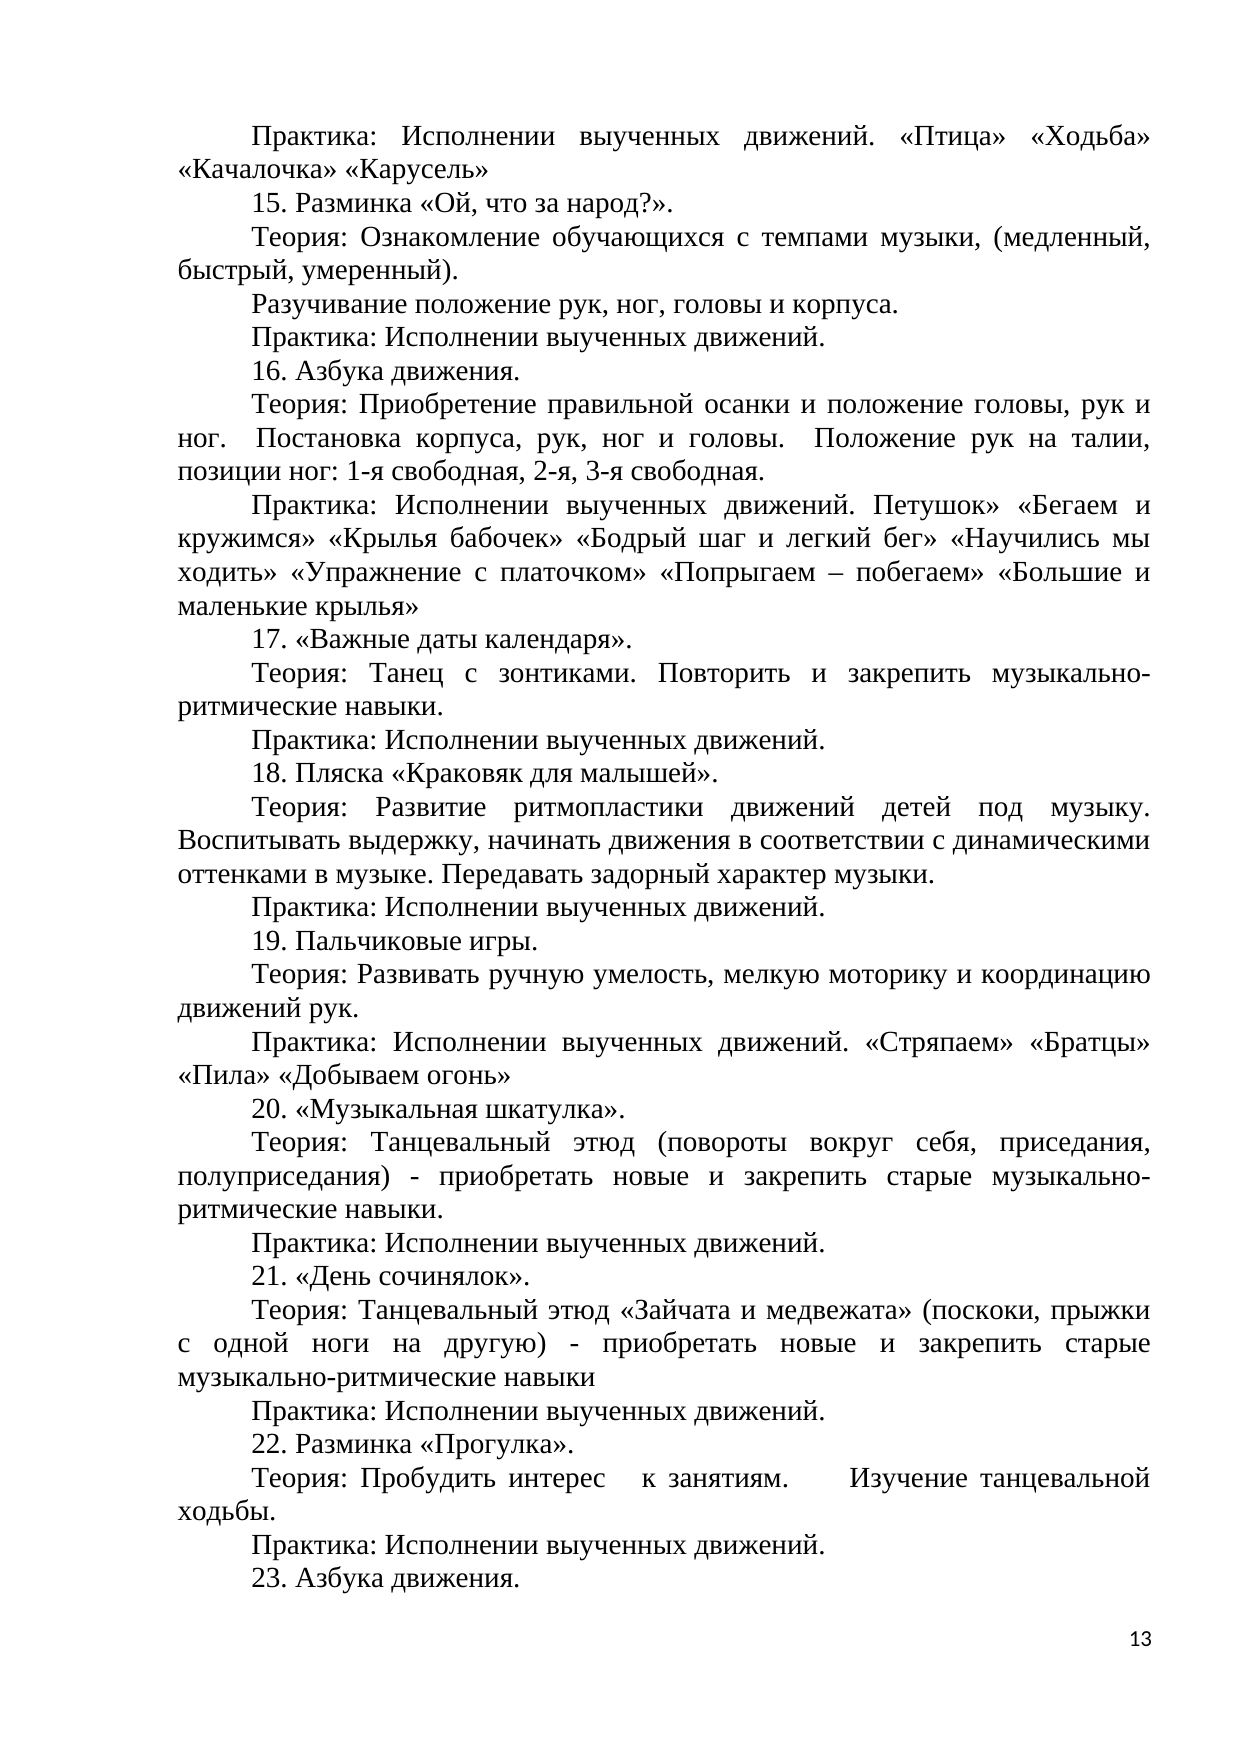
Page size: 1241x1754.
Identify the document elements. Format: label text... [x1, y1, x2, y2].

text Практика: Исполнении выученных движений. [177, 1225, 1152, 1258]
text Разучивание положение рук, ног, головы и корпуса. [177, 286, 1152, 319]
text Практика: Исполнении выученных движений. [177, 1527, 1152, 1560]
text Теория: Ознакомление обучающихся с темпами музыки, (медленный, быстрый, умеренный). [177, 219, 1152, 286]
text Теория: Развивать ручную умелость, мелкую моторику и координацию движений рук. [177, 957, 1152, 1024]
text 18. Пляска «Краковяк для малышей». [177, 755, 1152, 789]
text 19. Пальчиковые игры. [177, 923, 1152, 957]
text Теория: Приобретение правильной осанки и положение головы, рук и ног. Постановка корпуса, рук, ног и головы. Положение рук на талии, позиции ног: 1-я свободная, 2-я, 3-я свободная. [177, 386, 1152, 487]
text Теория: Пробудить интерес к занятиям. Изучение танцевальной ходьбы. [177, 1460, 1152, 1527]
text Практика: Исполнении выученных движений. [177, 722, 1152, 755]
text 17. «Важные даты календаря». [177, 621, 1152, 655]
text Теория: Развитие ритмопластики движений детей под музыку. Воспитывать выдержку, начинать движения в соответствии с динамическими оттенками в музыке. Передавать задорный характер музыки. [177, 789, 1152, 889]
text 20. «Музыкальная шкатулка». [177, 1091, 1152, 1124]
text 23. Азбука движения. [177, 1560, 1152, 1594]
text Теория: Танцевальный этюд «Зайчата и медвежата» (поскоки, прыжки с одной ноги на другую) - приобретать новые и закрепить старые музыкально-ритмические навыки [177, 1292, 1152, 1393]
text Практика: Исполнении выученных движений. [177, 889, 1152, 923]
text Практика: Исполнении выученных движений. [177, 319, 1152, 353]
text Практика: Исполнении выученных движений. Петушок» «Бегаем и кружимся» «Крылья бабочек» «Бодрый шаг и легкий бег» «Научились мы ходить» «Упражнение с платочком» «Попрыгаем – побегаем» «Большие и маленькие крылья» [177, 487, 1152, 621]
text Практика: Исполнении выученных движений. «Птица» «Ходьба» «Качалочка» «Карусель» [177, 118, 1152, 185]
text 22. Разминка «Прогулка». [177, 1426, 1152, 1460]
text Практика: Исполнении выученных движений. «Стряпаем» «Братцы» «Пила» «Добываем огонь» [177, 1024, 1152, 1091]
text 16. Азбука движения. [177, 353, 1152, 386]
text Теория: Танец с зонтиками. Повторить и закрепить музыкально-ритмические навыки. [177, 655, 1152, 722]
text Практика: Исполнении выученных движений. [177, 1393, 1152, 1426]
text Теория: Танцевальный этюд (повороты вокруг себя, приседания, полуприседания) - приобретать новые и закрепить старые музыкально-ритмические навыки. [177, 1124, 1152, 1225]
text 21. «День сочинялок». [177, 1258, 1152, 1292]
text 15. Разминка «Ой, что за народ?». [177, 185, 1152, 219]
